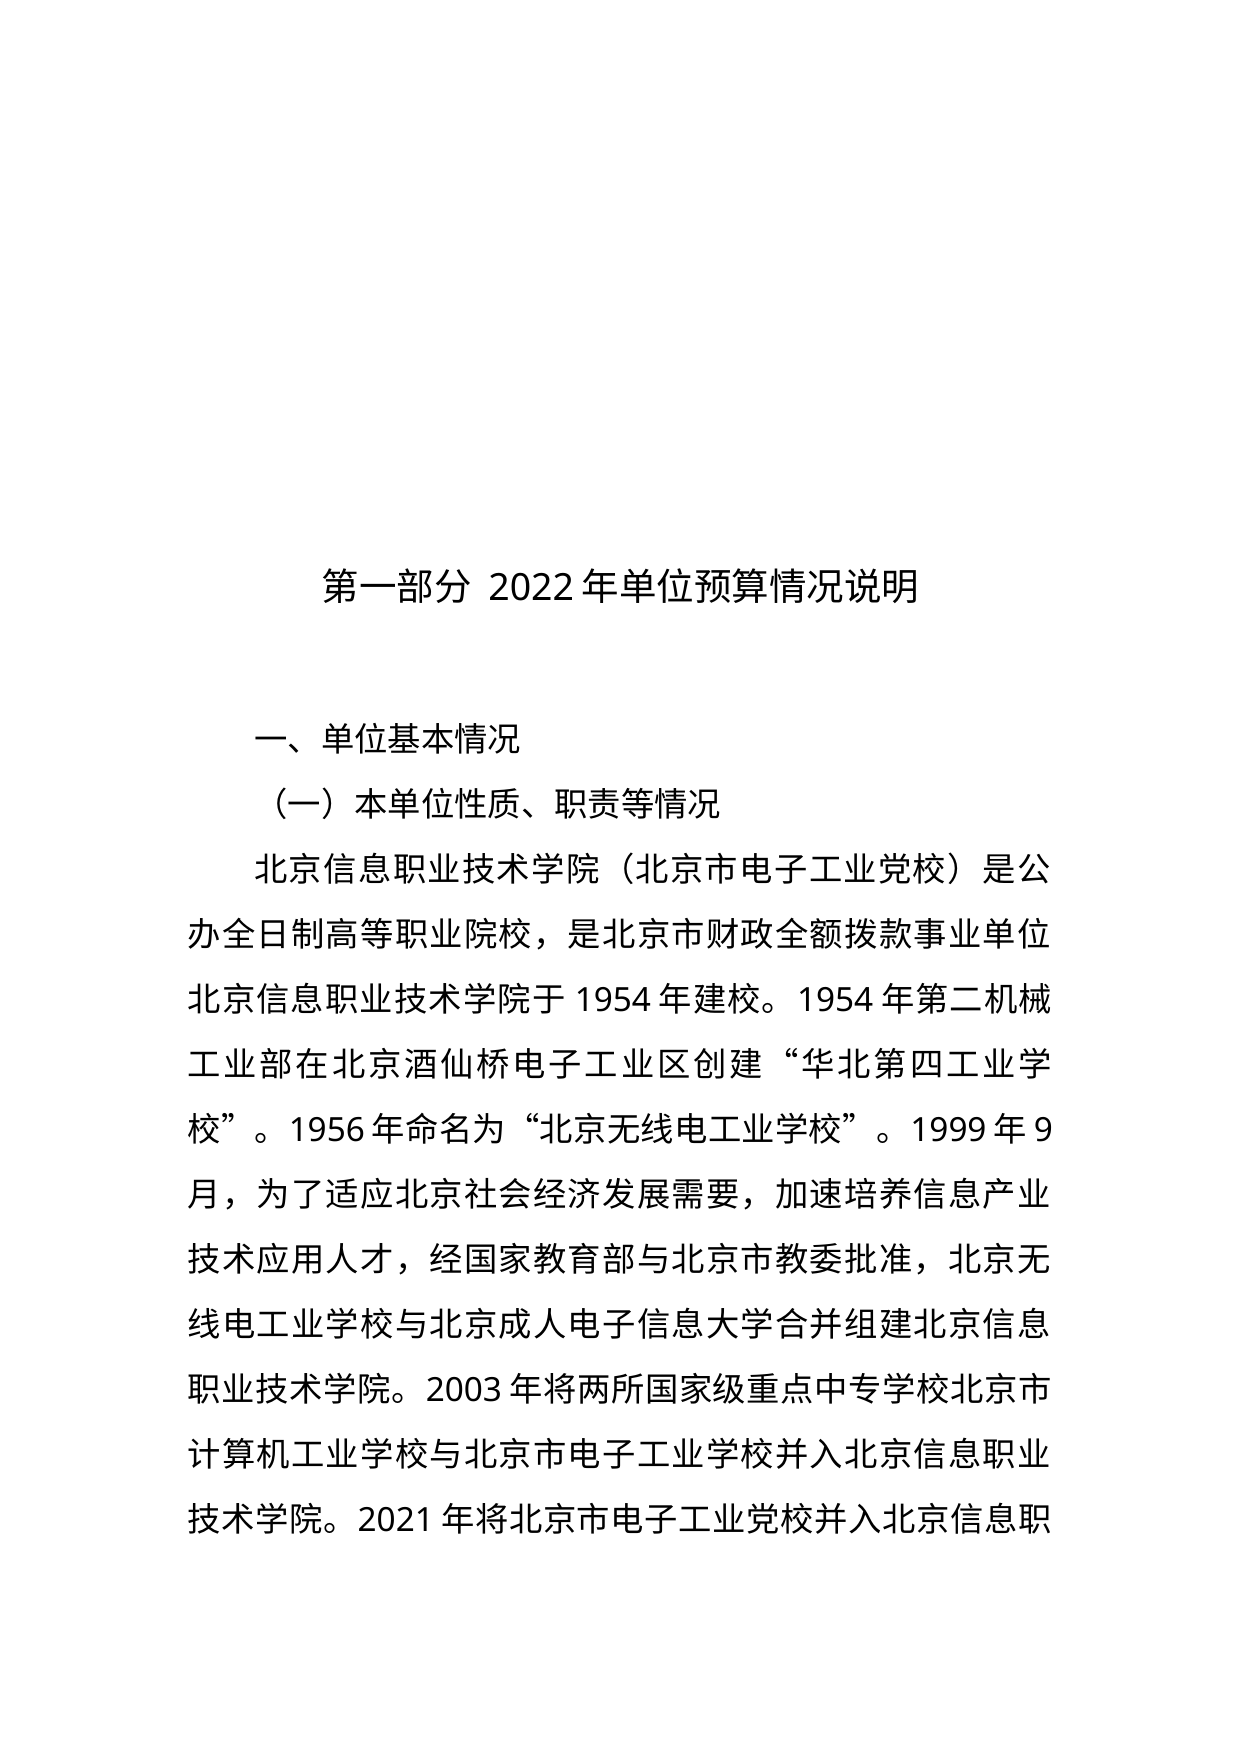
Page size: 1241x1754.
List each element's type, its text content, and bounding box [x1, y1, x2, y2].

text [187, 835, 1053, 1550]
text （一）本单位性质、职责等情况 [187, 770, 1053, 835]
text 一、单位基本情况 [187, 705, 1053, 770]
text 第一部分 2022年单位预算情况说明 [187, 552, 1053, 617]
